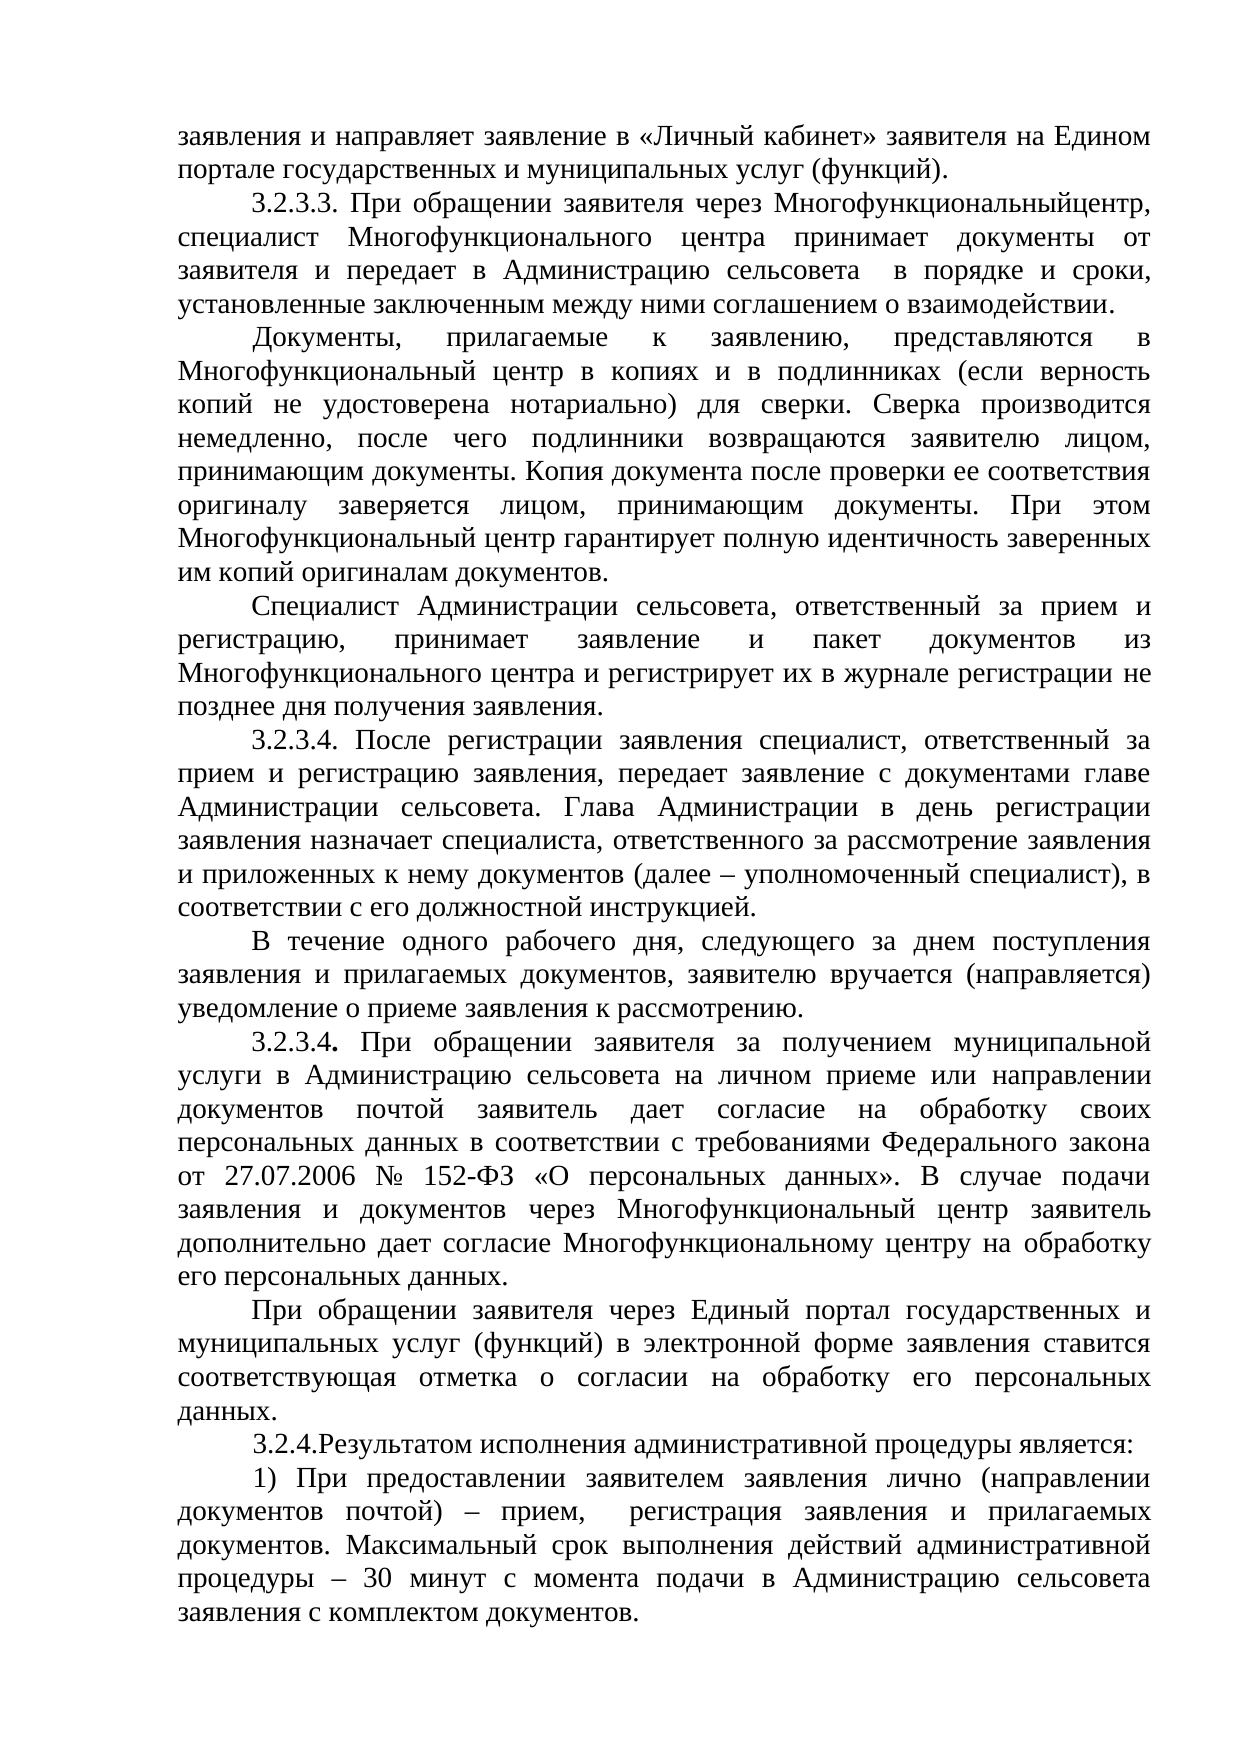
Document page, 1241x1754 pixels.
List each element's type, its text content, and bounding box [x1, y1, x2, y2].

text При обращении заявителя через Единый портал государственных и муниципальных услуг (функций) в электронной форме заявления ставится соответствующая отметка о согласии на обработку его персональных данных. [177, 1292, 1152, 1426]
text Специалист Администрации сельсовета, ответственный за прием и регистрацию, принимает заявление и пакет документов из Многофункционального центра и регистрирует их в журнале регистрации не позднее дня получения заявления. [177, 588, 1152, 722]
text 3.2.3.4. При обращении заявителя за получением муниципальной услуги в Администрацию сельсовета на личном приеме или направлении документов почтой заявитель дает согласие на обработку своих персональных данных в соответствии с требованиями Федерального закона от 27.07.2006 № 152-ФЗ «О персональных данных». В случае подачи заявления и документов через Многофункциональный центр заявитель дополнительно дает согласие Многофункциональному центру на обработку его персональных данных. [177, 1024, 1152, 1292]
text Документы, прилагаемые к заявлению, представляются в Многофункциональный центр в копиях и в подлинниках (если верность копий не удостоверена нотариально) для сверки. Сверка производится немедленно, после чего подлинники возвращаются заявителю лицом, принимающим документы. Копия документа после проверки ее соответствия оригиналу заверяется лицом, принимающим документы. При этом Многофункциональный центр гарантирует полную идентичность заверенных им копий оригиналам документов. [177, 319, 1152, 588]
text В течение одного рабочего дня, следующего за днем поступления заявления и прилагаемых документов, заявителю вручается (направляется) уведомление о приеме заявления к рассмотрению. [177, 923, 1152, 1024]
text 1) При предоставлении заявителем заявления лично (направлении документов почтой) – прием, регистрация заявления и прилагаемых документов. Максимальный срок выполнения действий административной процедуры – 30 минут с момента подачи в Администрацию сельсовета заявления с комплектом документов. [177, 1460, 1152, 1627]
text 3.2.4.Результатом исполнения административной процедуры является: [177, 1426, 1152, 1460]
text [177, 118, 1152, 185]
text 3.2.3.4. После регистрации заявления специалист, ответственный за прием и регистрацию заявления, передает заявление с документами главе Администрации сельсовета. Глава Администрации в день регистрации заявления назначает специалиста, ответственного за рассмотрение заявления и приложенных к нему документов (далее – уполномоченный специалист), в соответствии с его должностной инструкцией. [177, 722, 1152, 923]
text 3.2.3.3. При обращении заявителя через Многофункциональныйцентр, специалист Многофункционального центра принимает документы от заявителя и передает в Администрацию сельсовета в порядке и сроки, установленные заключенным между ними соглашением о взаимодействии. [177, 185, 1152, 319]
